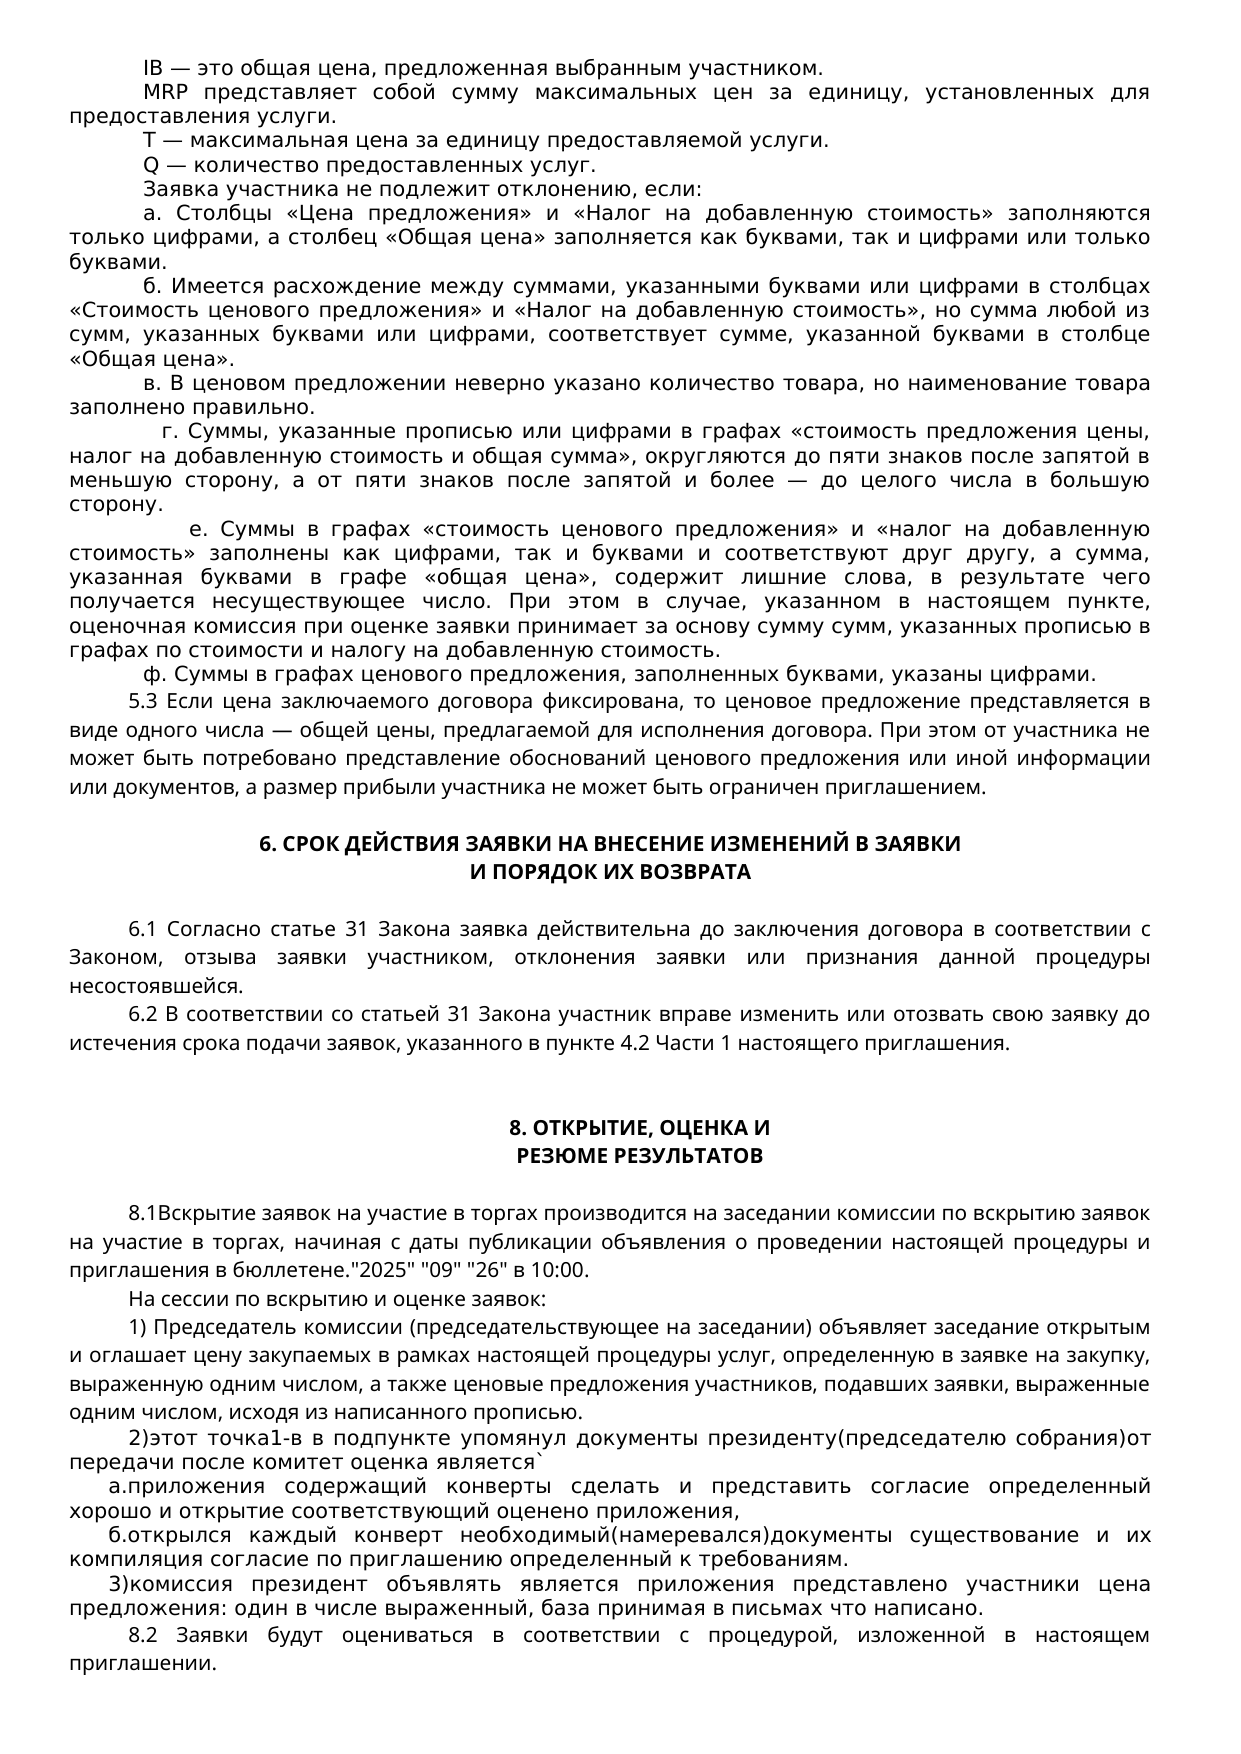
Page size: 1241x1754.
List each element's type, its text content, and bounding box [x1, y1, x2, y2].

text ф. Суммы в графах ценового предложения, заполненных буквами, указаны цифрами. [69, 662, 1152, 687]
text На сессии по вскрытию и оценке заявок: [69, 1284, 1152, 1312]
text MRP представляет собой сумму максимальных цен за единицу, установленных для предоставления услуги. [69, 80, 1152, 128]
text е. Суммы в графах «стоимость ценового предложения» и «налог на добавленную стоимость» заполнены как цифрами, так и буквами и соответствуют друг другу, а сумма, указанная буквами в графе «общая цена», содержит лишние слова, в результате чего получается несуществующее число. При этом в случае, указанном в настоящем пункте, оценочная комиссия при оценке заявки принимает за основу сумму сумм, указанных прописью в графах по стоимости и налогу на добавленную стоимость. [69, 517, 1152, 662]
text а.приложения содержащий конверты сделать и представить согласие определенный хорошо и открытие соответствующий оценено приложения, [69, 1474, 1152, 1523]
text 6. СРОК ДЕЙСТВИЯ ЗАЯВКИ НА ВНЕСЕНИЕ ИЗМЕНЕНИЙ В ЗАЯВКИ [69, 829, 1152, 857]
text 3)комиссия президент объявлять является приложения представлено участники цена предложения: один в числе выраженный, база принимая в письмах что написано. [69, 1572, 1152, 1620]
text IB — это общая цена, предложенная выбранным участником. [69, 56, 1152, 80]
text 6.2 В соответствии со статьей 31 Закона участник вправе изменить или отозвать свою заявку до истечения срока подачи заявок, указанного в пункте 4.2 Части 1 настоящего приглашения. [69, 999, 1152, 1056]
text И ПОРЯДОК ИХ ВОЗВРАТА [69, 857, 1152, 886]
text Q — количество предоставленных услуг. [69, 153, 1152, 177]
text 8. ОТКРЫТИЕ, ОЦЕНКА И [69, 1113, 1152, 1142]
text 6.1 Согласно статье 31 Закона заявка действительна до заключения договора в соответствии с Законом, отзыва заявки участником, отклонения заявки или признания данной процедуры несостоявшейся. [69, 914, 1152, 999]
text 2)этот точка1-в в подпункте упомянул документы президенту(председателю собрания)от передачи после комитет оценка является` [69, 1426, 1152, 1474]
text РЕЗЮМЕ РЕЗУЛЬТАТОВ [69, 1142, 1152, 1170]
text а. Столбцы «Цена предложения» и «Налог на добавленную стоимость» заполняются только цифрами, а столбец «Общая цена» заполняется как буквами, так и цифрами или только буквами. [69, 201, 1152, 274]
text 8.2 Заявки будут оцениваться в соответствии с процедурой, изложенной в настоящем приглашении. [69, 1620, 1152, 1677]
text г. Суммы, указанные прописью или цифрами в графах «стоимость предложения цены, налог на добавленную стоимость и общая сумма», округляются до пяти знаков после запятой в меньшую сторону, а от пяти знаков после запятой и более — до целого числа в большую сторону. [69, 419, 1152, 517]
text в. В ценовом предложении неверно указано количество товара, но наименование товара заполнено правильно. [69, 371, 1152, 419]
text 5.3 Если цена заключаемого договора фиксирована, то ценовое предложение представляется в виде одного числа — общей цены, предлагаемой для исполнения договора. При этом от участника не может быть потребовано представление обоснований ценового предложения или иной информации или документов, а размер прибыли участника не может быть ограничен приглашением. [69, 687, 1152, 800]
text б.открылся каждый конверт необходимый(намеревался)документы существование и их компиляция согласие по приглашению определенный к требованиям. [69, 1523, 1152, 1572]
text Заявка участника не подлежит отклонению, если: [69, 177, 1152, 201]
text 1) Председатель комиссии (председательствующее на заседании) объявляет заседание открытым и оглашает цену закупаемых в рамках настоящей процедуры услуг, определенную в заявке на закупку, выраженную одним числом, а также ценовые предложения участников, подавших заявки, выраженные одним числом, исходя из написанного прописью. [69, 1312, 1152, 1426]
text T — максимальная цена за единицу предоставляемой услуги. [69, 128, 1152, 153]
text 8.1Вскрытие заявок на участие в торгах производится на заседании комиссии по вскрытию заявок на участие в торгах, начиная с даты публикации объявления о проведении настоящей процедуры и приглашения в бюллетене."2025" "09" "26" в 10:00. [69, 1198, 1152, 1284]
text б. Имеется расхождение между суммами, указанными буквами или цифрами в столбцах «Стоимость ценового предложения» и «Налог на добавленную стоимость», но сумма любой из сумм, указанных буквами или цифрами, соответствует сумме, указанной буквами в столбце «Общая цена». [69, 274, 1152, 371]
